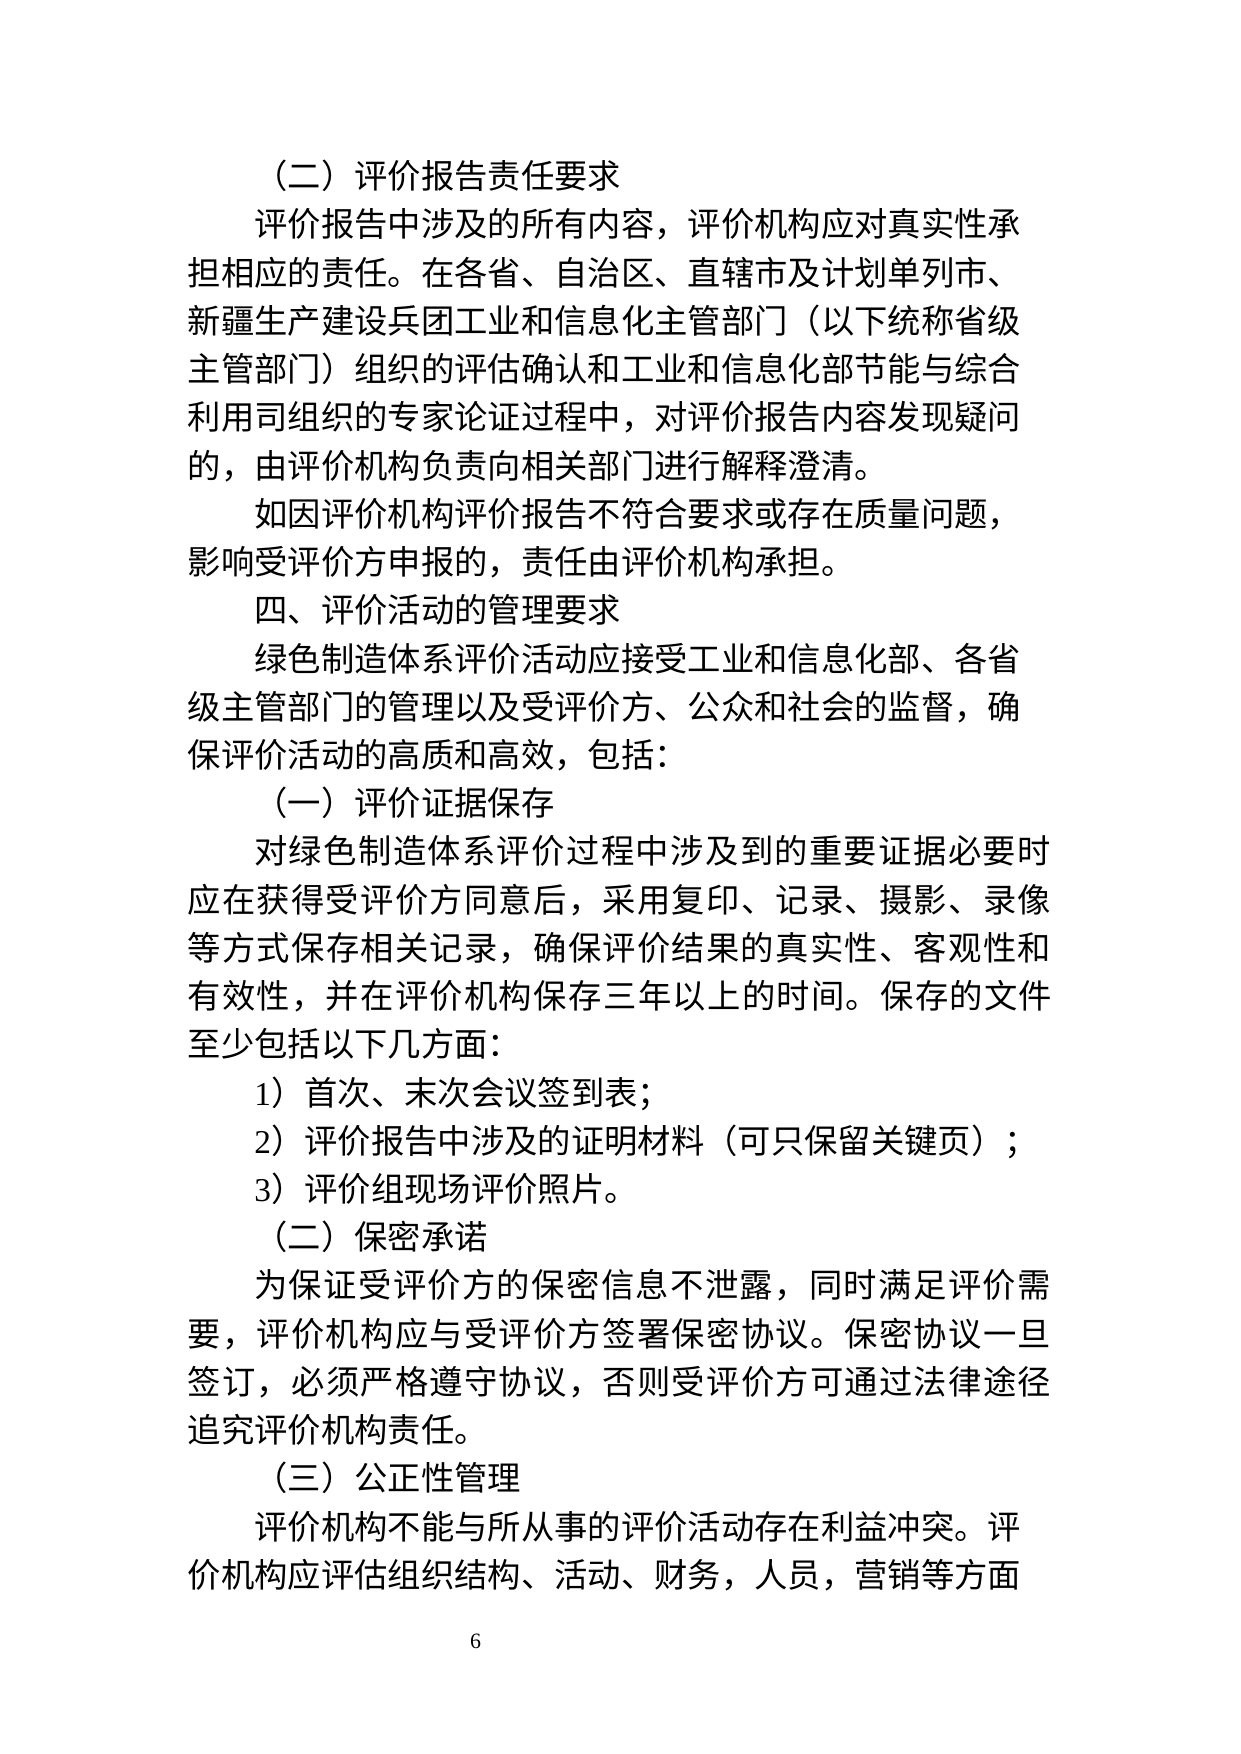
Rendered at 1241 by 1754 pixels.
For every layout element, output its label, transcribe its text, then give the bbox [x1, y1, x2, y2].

text 对绿色制造体系评价过程中涉及到的重要证据必要时应在获得受评价方同意后，采用复印、记录、摄影、录像等方式保存相关记录，确保评价结果的真实性、客观性和有效性，并在评价机构保存三年以上的时间。保存的文件至少包括以下几方面： [187, 825, 1053, 1066]
text （二）评价报告责任要求 [187, 150, 1053, 198]
text 为保证受评价方的保密信息不泄露，同时满足评价需要，评价机构应与受评价方签署保密协议。保密协议一旦签订，必须严格遵守协议，否则受评价方可通过法律途径追究评价机构责任。 [187, 1259, 1053, 1452]
text 绿色制造体系评价活动应接受工业和信息化部、各省级主管部门的管理以及受评价方、公众和社会的监督，确保评价活动的高质和高效，包括： [187, 632, 1053, 777]
text （二）保密承诺 [187, 1211, 1053, 1259]
text 1）首次、末次会议签到表； [187, 1066, 1053, 1114]
text 四、评价活动的管理要求 [187, 584, 1053, 632]
text （一）评价证据保存 [187, 777, 1053, 825]
text 3）评价组现场评价照片。 [187, 1163, 1053, 1211]
list 公正性管理 [187, 1452, 1053, 1500]
text 2）评价报告中涉及的证明材料（可只保留关键页）； [187, 1114, 1053, 1163]
text 评价报告中涉及的所有内容，评价机构应对真实性承担相应的责任。在各省、自治区、直辖市及计划单列市、新疆生产建设兵团工业和信息化主管部门（以下统称省级主管部门）组织的评估确认和工业和信息化部节能与综合利用司组织的专家论证过程中，对评价报告内容发现疑问的，由评价机构负责向相关部门进行解释澄清。 [187, 198, 1053, 488]
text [187, 1500, 1053, 1597]
text 如因评价机构评价报告不符合要求或存在质量问题，影响受评价方申报的，责任由评价机构承担。 [187, 488, 1053, 584]
